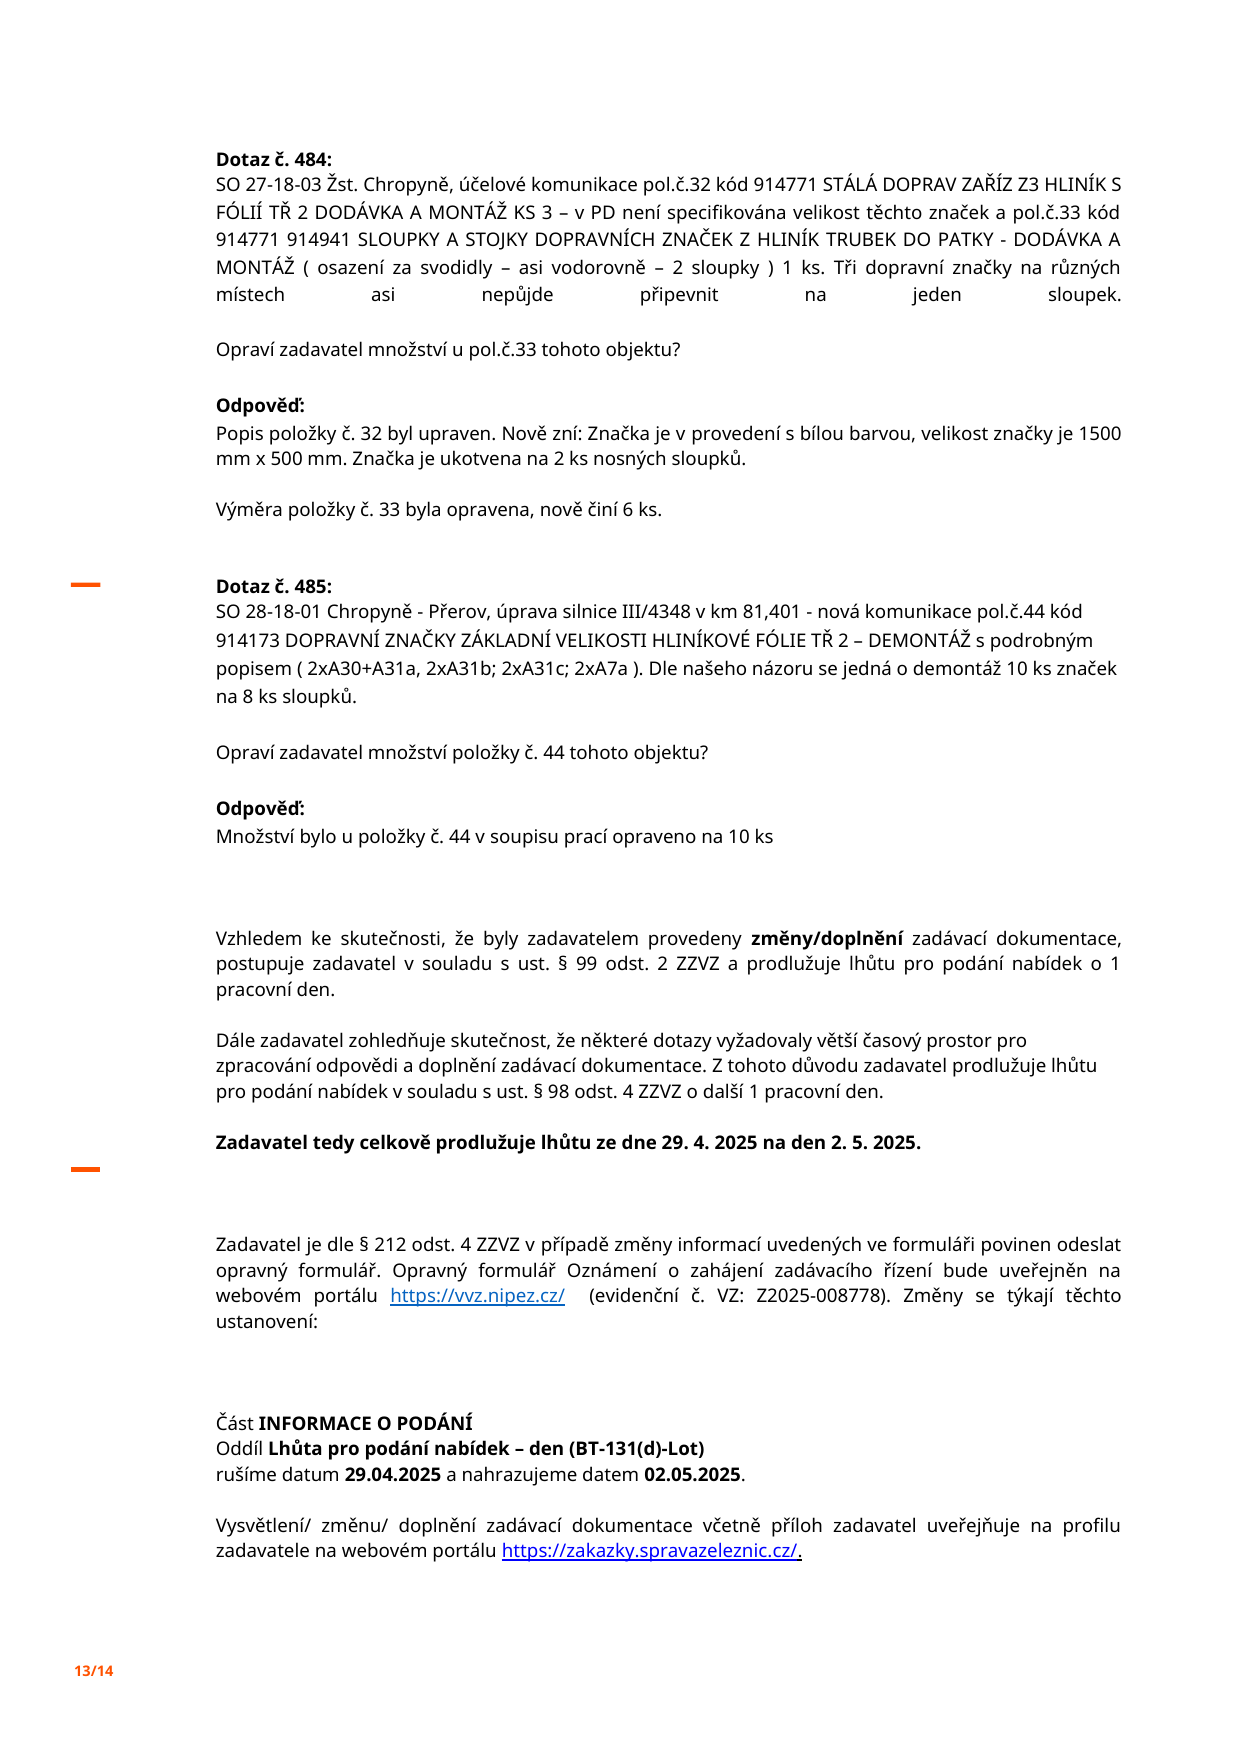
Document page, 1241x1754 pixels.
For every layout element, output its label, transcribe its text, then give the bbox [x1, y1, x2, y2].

text Popis položky č. 32 byl upraven. Nově zní: Značka je v provedení s bílou barvou, velikost značky je 1500 mm x 500 mm. Značka je ukotvena na 2 ks nosných sloupků. [216, 420, 1122, 471]
text Část INFORMACE O PODÁNÍ [216, 1410, 1122, 1436]
text rušíme datum 29.04.2025 a nahrazujeme datem 02.05.2025. [216, 1461, 1122, 1487]
text Zadavatel tedy celkově prodlužuje lhůtu ze dne 29. 4. 2025 na den 2. 5. 2025. [216, 1129, 1122, 1155]
text SO 28-18-01 Chropyně - Přerov, úprava silnice III/4348 v km 81,401 - nová komunikace pol.č.44 kód 914173 DOPRAVNÍ ZNAČKY ZÁKLADNÍ VELIKOSTI HLINÍKOVÉ FÓLIE TŘ 2 – DEMONTÁŽ s podrobným popisem ( 2xA30+A31a, 2xA31b; 2xA31c; 2xA7a ). Dle našeho názoru se jedná o demontáž 10 ks značek na 8 ks sloupků. [216, 599, 1122, 708]
text Zadavatel je dle § 212 odst. 4 ZZVZ v případě změny informací uvedených ve formuláři povinen odeslat opravný formulář. Opravný formulář Oznámení o zahájení zadávacího řízení bude uveřejněn na webovém portálu https://vvz.nipez.cz/ (evidenční č. VZ: Z2025-008778). Změny se týkají těchto ustanovení: [216, 1231, 1122, 1333]
text Opraví zadavatel množství položky č. 44 tohoto objektu? [216, 739, 1122, 764]
text SO 27-18-03 Žst. Chropyně, účelové komunikace pol.č.32 kód 914771 STÁLÁ DOPRAV ZAŘÍZ Z3 HLINÍK S FÓLIÍ TŘ 2 DODÁVKA A MONTÁŽ KS 3 – v PD není specifikována velikost těchto značek a pol.č.33 kód 914771 914941 SLOUPKY A STOJKY DOPRAVNÍCH ZNAČEK Z HLINÍK TRUBEK DO PATKY - DODÁVKA A MONTÁŽ ( osazení za svodidly – asi vodorovně – 2 sloupky ) 1 ks. Tři dopravní značky na různých místech asi nepůjde připevnit na jeden sloupek. [216, 172, 1122, 335]
text Dotaz č. 485: [216, 573, 1122, 599]
text Vzhledem ke skutečnosti, že byly zadavatelem provedeny změny/doplnění zadávací dokumentace, postupuje zadavatel v souladu s ust. § 99 odst. 2 ZZVZ a prodlužuje lhůtu pro podání nabídek o 1 pracovní den. [216, 925, 1122, 1002]
text Odpověď: [216, 795, 1122, 821]
text Množství bylo u položky č. 44 v soupisu prací opraveno na 10 ks [216, 823, 1122, 848]
text Vysvětlení/ změnu/ doplnění zadávací dokumentace včetně příloh zadavatel uveřejňuje na profilu zadavatele na webovém portálu https://zakazky.spravazeleznic.cz/. [216, 1512, 1122, 1563]
text Odpověď: [216, 392, 1122, 418]
text Dále zadavatel zohledňuje skutečnost, že některé dotazy vyžadovaly větší časový prostor pro zpracování odpovědi a doplnění zadávací dokumentace. Z tohoto důvodu zadavatel prodlužuje lhůtu pro podání nabídek v souladu s ust. § 98 odst. 4 ZZVZ o další 1 pracovní den. [216, 1027, 1122, 1104]
text Výměra položky č. 33 byla opravena, nově činí 6 ks. [216, 497, 1122, 522]
text Dotaz č. 484: [216, 121, 1122, 172]
text Opraví zadavatel množství u pol.č.33 tohoto objektu? [216, 337, 1122, 362]
text Oddíl Lhůta pro podání nabídek – den (BT-131(d)-Lot) [216, 1436, 1122, 1461]
